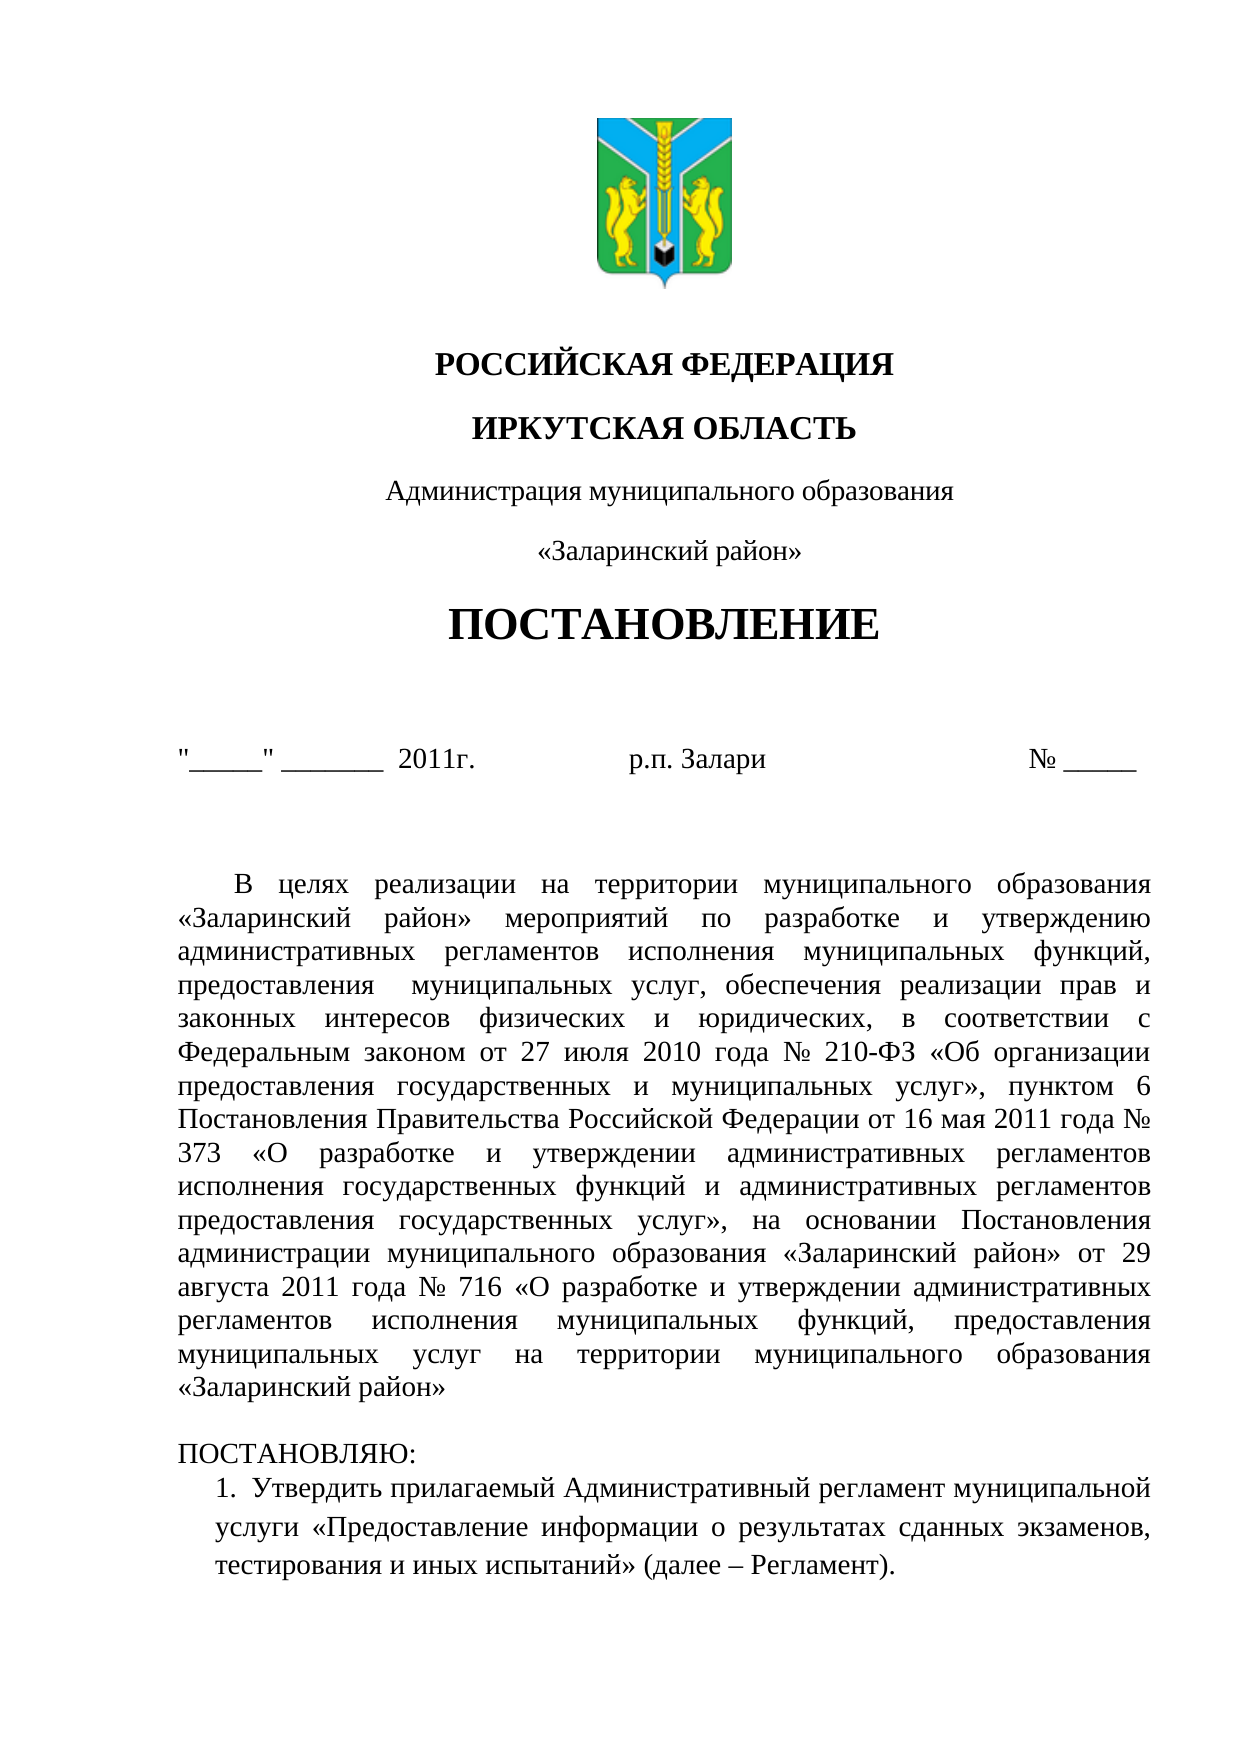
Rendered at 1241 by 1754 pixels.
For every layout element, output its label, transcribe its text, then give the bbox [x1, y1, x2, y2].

picture [597, 135, 732, 289]
text ПОСТАНОВЛЕНИЕ [177, 592, 1152, 650]
text Администрация муниципального образования [177, 473, 1162, 507]
text В целях реализации на территории муниципального образования «Заларинский район» мероприятий по разработке и утверждению административных регламентов исполнения муниципальных функций, предоставления муниципальных услуг, обеспечения реализации прав и законных интересов физических и юридических, в соответствии с Федеральным законом от 27 июля 2010 года № 210-ФЗ «Об организации предоставления государственных и муниципальных услуг», пунктом 6 Постановления Правительства Российской Федерации от 16 мая 2011 года № 373 «О разработке и утверждении административных регламентов исполнения государственных функций и административных регламентов предоставления государственных услуг», на основании Постановления администрации муниципального образования «Заларинский район» от 29 августа 2011 года № 716 «О разработке и утверждении административных регламентов исполнения муниципальных функций, предоставления муниципальных услуг на территории муниципального образования «Заларинский район» [177, 866, 1152, 1403]
text "_____" _______ 2011г. р.п. Залари № _____ [177, 741, 1152, 774]
text 1. Утвердить прилагаемый Административный регламент муниципальной услуги «Предоставление информации о результатах сданных экзаменов, тестирования и иных испытаний» (далее – Регламент). [215, 1470, 1152, 1581]
text ПОСТАНОВЛЯЮ: [177, 1437, 1152, 1470]
text РОССИЙСКАЯ ФЕДЕРАЦИЯ [177, 344, 1152, 382]
text «Заларинский район» [177, 533, 1162, 566]
picture [626, 118, 703, 267]
text ИРКУТСКАЯ ОБЛАСТЬ [458, 409, 871, 447]
